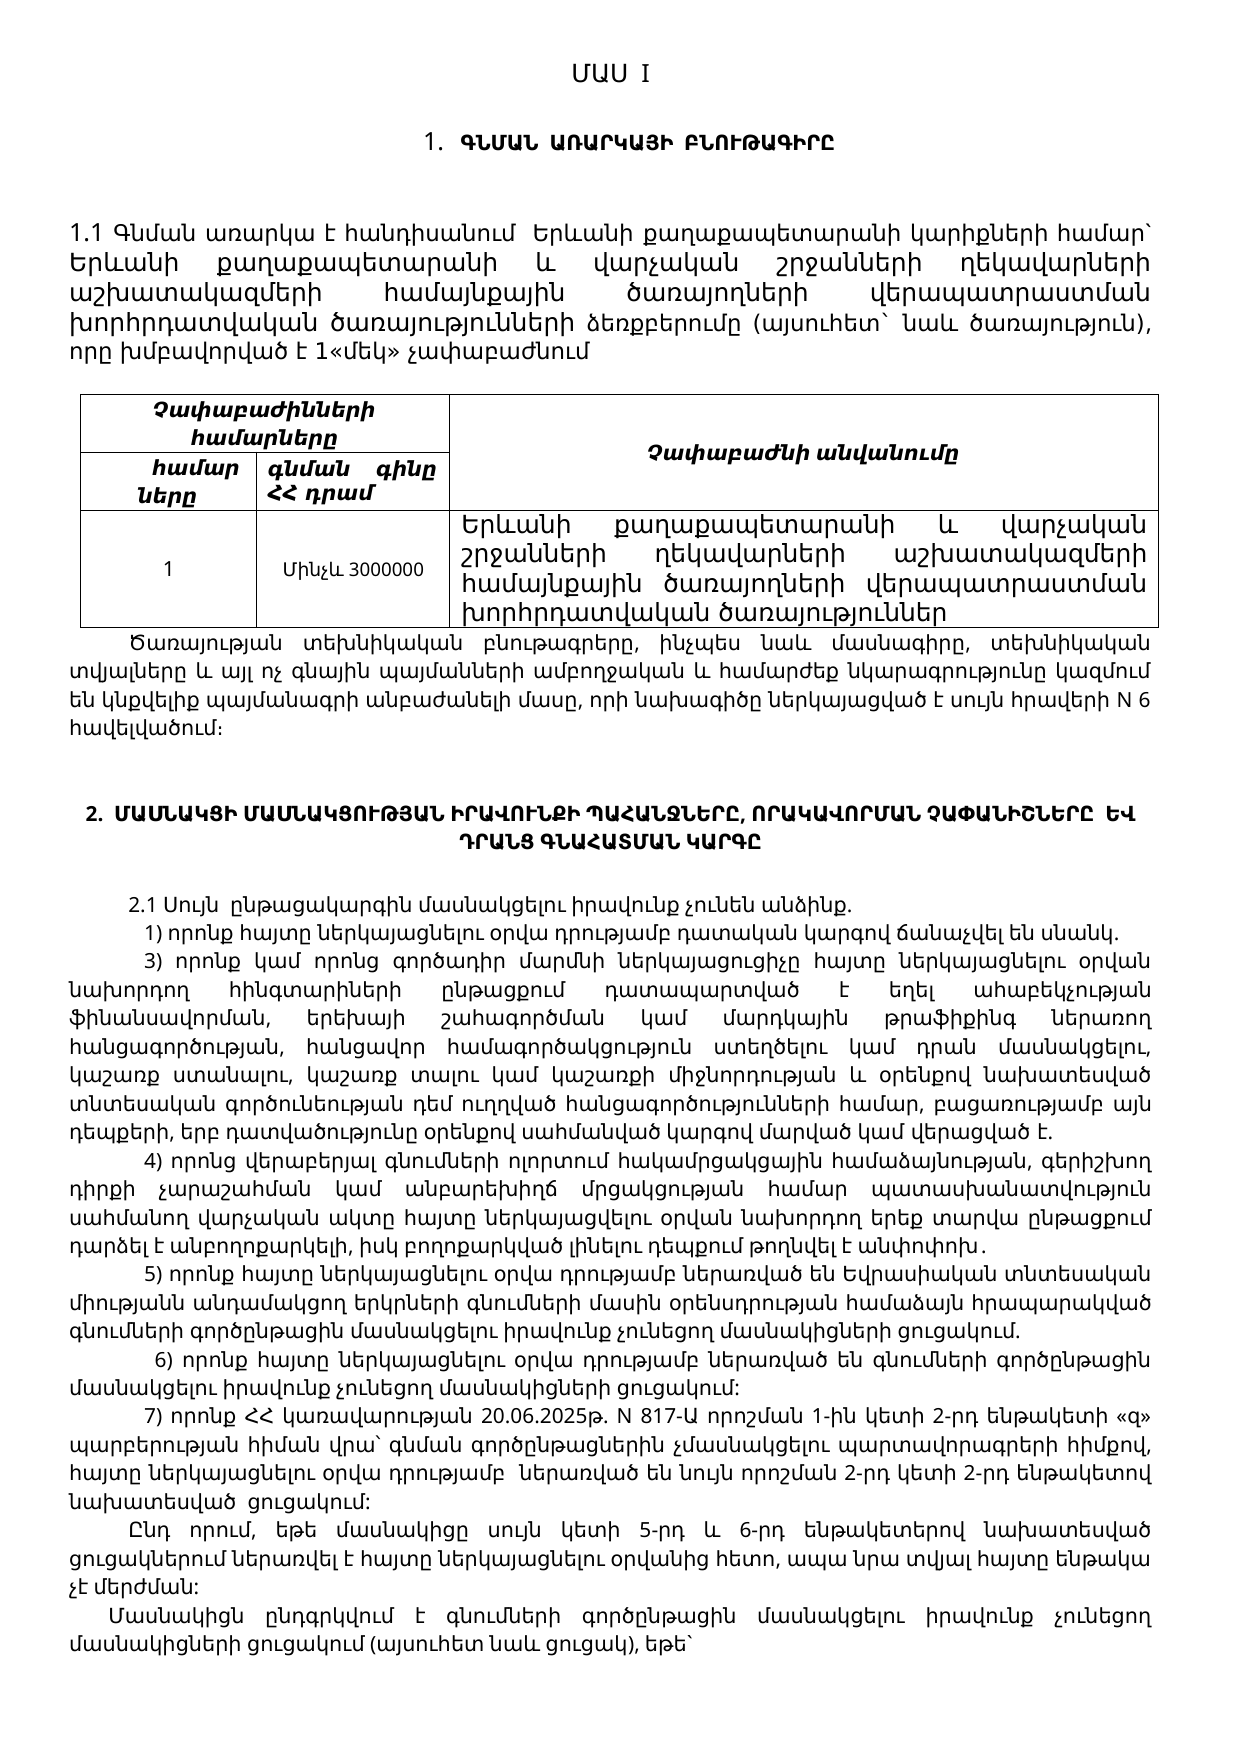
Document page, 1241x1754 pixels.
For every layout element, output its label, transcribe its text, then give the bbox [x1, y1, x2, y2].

text Մասնակիցն ընդգրկվում է գնումների գործընթացին մասնակցելու իրավունք չունեցող մասնակիցների ցուցակում (այսուհետ նաև ցուցակ), եթե` [69, 1601, 1152, 1658]
text 6) որոնք հայտը ներկայացնելու օրվա դրությամբ ներառված են գնումների գործընթացին մասնակցելու իրավունք չունեցող մասնակիցների ցուցակում: [69, 1345, 1152, 1402]
table_cell Երևանի քաղաքապետարանի և վարչական շրջանների ղեկավարների աշխատակազմերի համայնքային ծառայողների վերապատրաստման խորհրդատվական ծառայություններ [450, 511, 1158, 627]
table_cell գնման գինը ՀՀ դրամ [257, 453, 449, 509]
table_cell համարները [81, 453, 256, 509]
text 5) որոնք հայտը ներկայացնելու օրվա դրությամբ ներառված են Եվրասիական տնտեսական միությանն անդամակցող երկրների գնումների մասին օրենսդրության համաձայն հրապարակված գնումների գործընթացին մասնակցելու իրավունք չունեցող մասնակիցների ցուցակում. [69, 1259, 1152, 1345]
list ԳՆՄԱՆ ԱՌԱՐԿԱՅԻ ԲՆՈՒԹԱԳԻՐԸ [106, 124, 1152, 158]
text 2.1 Սույն ընթացակարգին մասնակցելու իրավունք չունեն անձինք. [69, 890, 1152, 918]
text 1.1 Գնման առարկա է հանդիսանում Երևանի քաղաքապետարանի կարիքների համար` Երևանի քաղաքապետարանի և վարչական շրջանների ղեկավարների աշխատակազմերի համայնքային ծառայողների վերապատրաստման խորհրդատվական ծառայությունների ձեռքբերումը (այսուհետ` նաև ծառայություն), որը խմբավորված է 1«մեկ» չափաբաժնում [69, 214, 1152, 365]
text 7) որոնք ՀՀ կառավարության 20.06.2025թ. N 817-Ա որոշման 1-ին կետի 2-րդ ենթակետի «զ» պարբերության հիման վրա՝ գնման գործընթացներին չմասնակցելու պարտավորագրերի հիմքով, հայտը ներկայացնելու օրվա դրությամբ ներառված են նույն որոշման 2-րդ կետի 2-րդ ենթակետով նախատեսված ցուցակում: [69, 1402, 1152, 1515]
text 2. ՄԱՍՆԱԿՑԻ ՄԱՍՆԱԿՑՈՒԹՅԱՆ ԻՐԱՎՈՒՆՔԻ ՊԱՀԱՆՋՆԵՐԸ, ՈՐԱԿԱՎՈՐՄԱՆ ՉԱՓԱՆԻՇՆԵՐԸ ԵՎ ԴՐԱՆՑ ԳՆԱՀԱՏՄԱՆ ԿԱՐԳԸ [69, 799, 1152, 856]
table_header Չափաբաժինների համարները [81, 395, 449, 452]
table_cell 1 [81, 511, 256, 627]
text 4) որոնց վերաբերյալ գնումների ոլորտում հակամրցակցային համաձայնության, գերիշխող դիրքի չարաշահման կամ անբարեխիղճ մրցակցության համար պատասխանատվություն սահմանող վարչական ակտը հայտը ներկայացվելու օրվան նախորդող երեք տարվա ընթացքում դարձել է անբողոքարկելի, իսկ բողոքարկված լինելու դեպքում թողնվել է անփոփոխ․ [69, 1146, 1152, 1259]
text ՄԱՍ I [69, 56, 1152, 89]
text Ընդ որում, եթե մասնակիցը սույն կետի 5-րդ և 6-րդ ենթակետերով նախատեսված ցուցակներում ներառվել է հայտը ներկայացնելու օրվանից հետո, ապա նրա տվյալ հայտը ենթակա չէ մերժման: [69, 1515, 1152, 1601]
table_header Չափաբաժնի անվանումը [450, 395, 1158, 509]
text 3) որոնք կամ որոնց գործադիր մարմնի ներկայացուցիչը հայտը ներկայացնելու օրվան նախորդող հինգտարիների ընթացքում դատապարտված է եղել ահաբեկչության ֆինանսավորման, երեխայի շահագործման կամ մարդկային թրաֆիքինգ ներառող հանցագործության, հանցավոր համագործակցություն ստեղծելու կամ դրան մասնակցելու, կաշառք ստանալու, կաշառք տալու կամ կաշառքի միջնորդության և օրենքով նախատեսված տնտեսական գործունեության դեմ ուղղված հանցագործությունների համար, բացառությամբ այն դեպքերի, երբ դատվածությունը օրենքով սահմանված կարգով մարված կամ վերացված է. [69, 947, 1152, 1146]
text Ծառայության տեխնիկական բնութագրերը, ինչպես նաև մասնագիրը, տեխնիկական տվյալները և այլ ոչ գնային պայմանների ամբողջական և համարժեք նկարագրությունը կազմում են կնքվելիք պայմանագրի անբաժանելի մասը, որի նախագիծը ներկայացված է սույն հրավերի N 6 հավելվածում։ [69, 628, 1152, 742]
text 1) որոնք հայտը ներկայացնելու օրվա դրությամբ դատական կարգով ճանաչվել են սնանկ. [69, 918, 1152, 947]
table_cell Մինչև 3000000 [257, 511, 449, 627]
